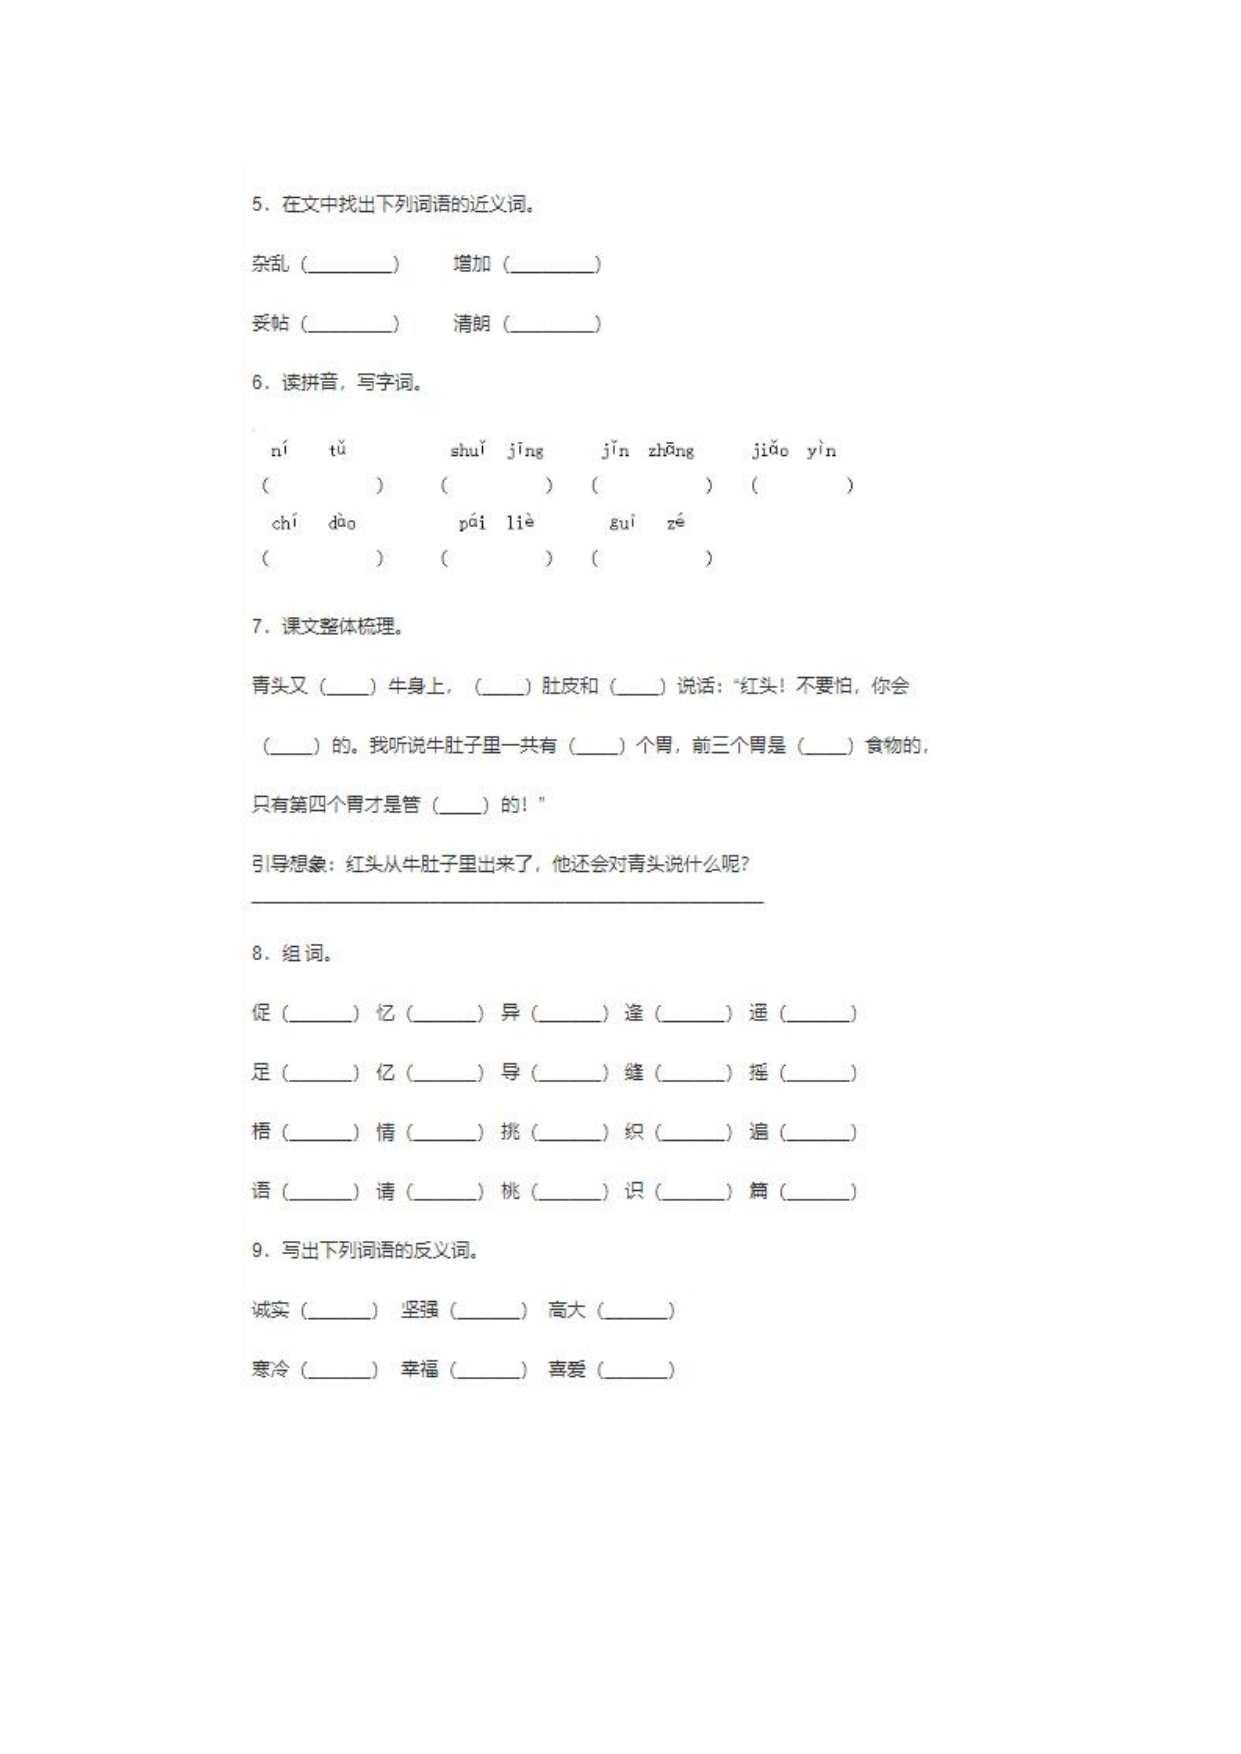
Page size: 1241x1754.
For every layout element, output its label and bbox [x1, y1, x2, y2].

picture [216, 162, 1024, 1387]
